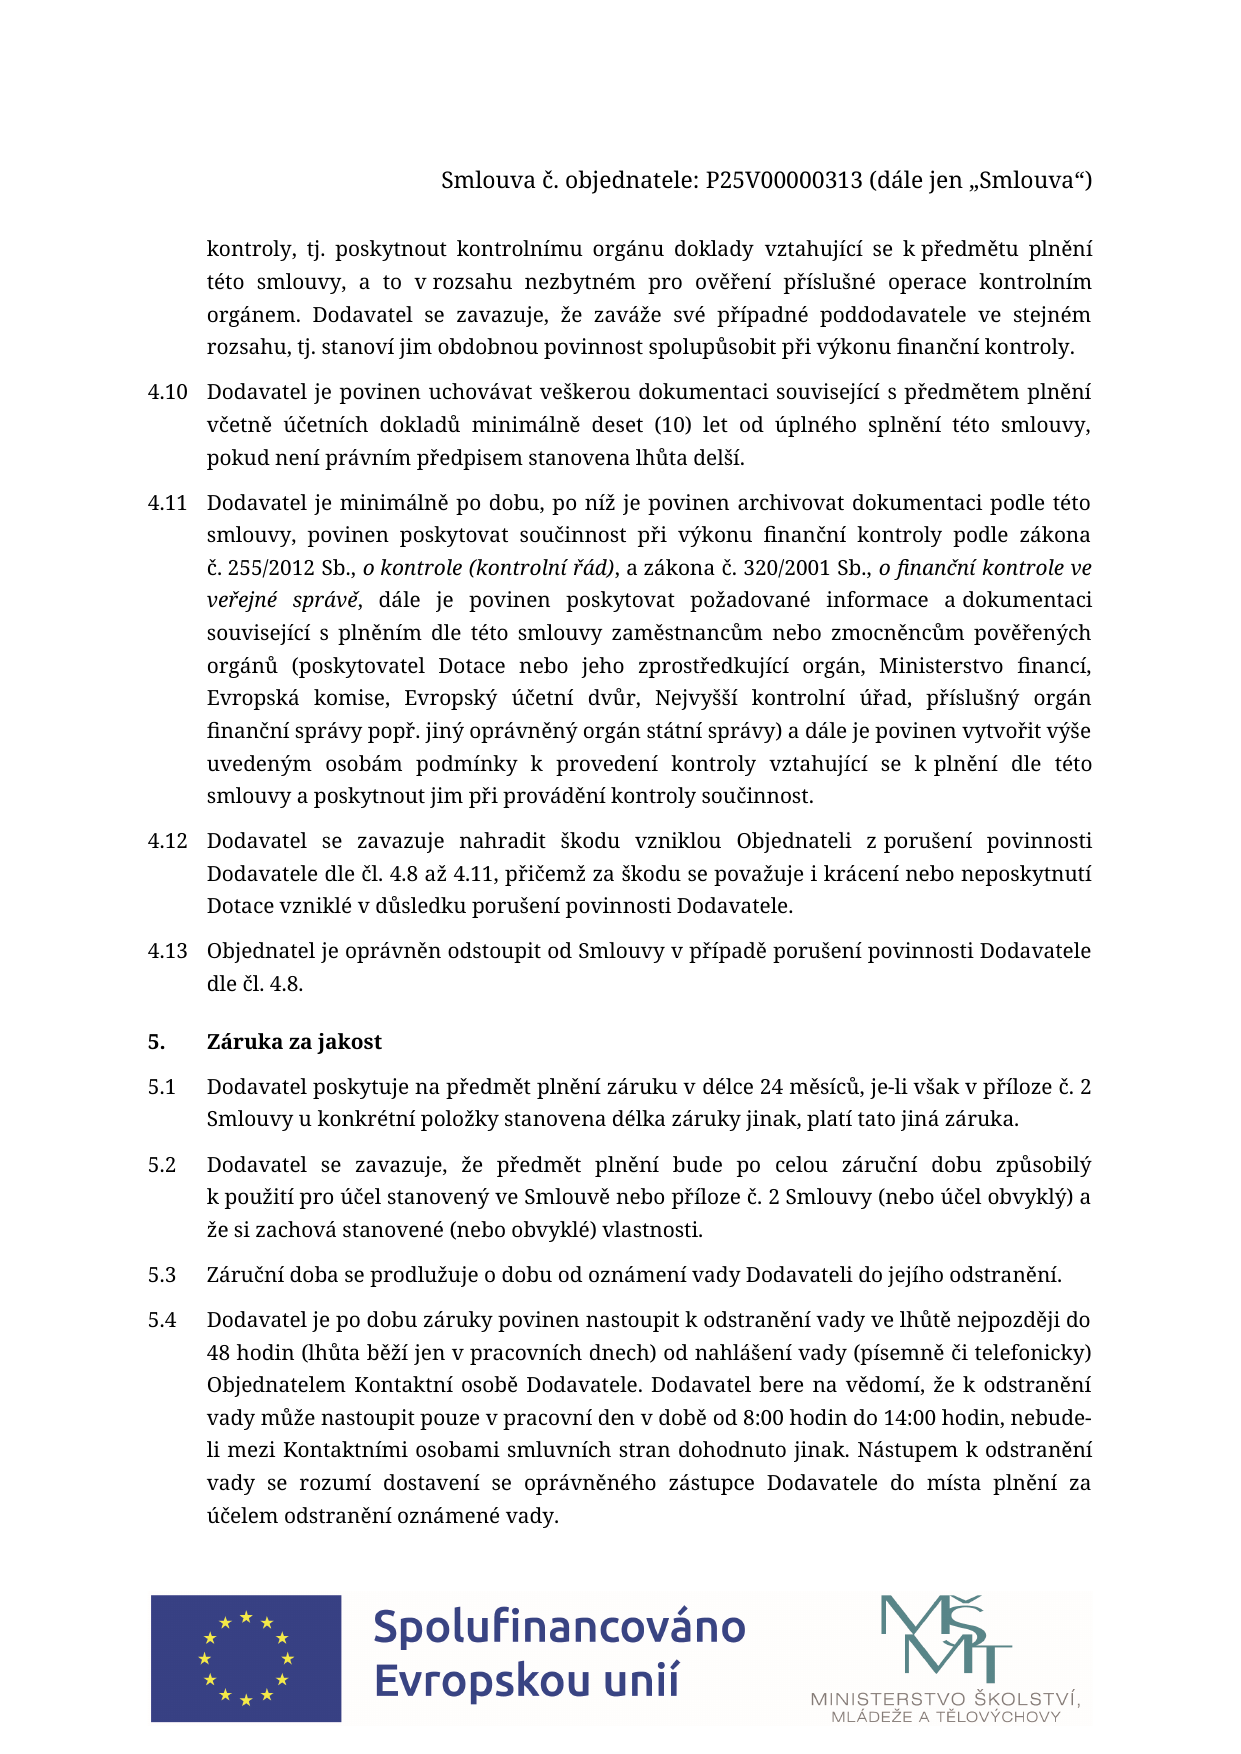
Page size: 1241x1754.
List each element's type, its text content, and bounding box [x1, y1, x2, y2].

list Dodavatel je po dobu záruky povinen nastoupit k odstranění vady ve lhůtě nejpozději do 48 hodin (lhůta běží jen v pracovních dnech) od nahlášení vady (písemně či telefonicky) Objednatelem Kontaktní osobě Dodavatele. Dodavatel bere na vědomí, že k odstranění vady může nastoupit pouze v pracovní den v době od 8:00 hodin do 14:00 hodin, nebude-li mezi Kontaktními osobami smluvních stran dohodnuto jinak. Nástupem k odstranění vady se rozumí dostavení se oprávněného zástupce Dodavatele do místa plnění za účelem odstranění oznámené vady. [148, 1305, 1093, 1529]
list Dodavatel je minimálně po dobu, po níž je povinen archivovat dokumentaci podle této smlouvy, povinen poskytovat součinnost při výkonu finanční kontroly podle zákona č. 255/2012 Sb., o kontrole (kontrolní řád), a zákona č. 320/2001 Sb., o finanční kontrole ve veřejné správě, dále je povinen poskytovat požadované informace a dokumentaci související s plněním dle této smlouvy zaměstnancům nebo zmocněncům pověřených orgánů (poskytovatel Dotace nebo jeho zprostředkující orgán, Ministerstvo financí, Evropská komise, Evropský účetní dvůr, Nejvyšší kontrolní úřad, příslušný orgán finanční správy popř. jiný oprávněný orgán státní správy) a dále je povinen vytvořit výše uvedeným osobám podmínky k provedení kontroly vztahující se k plnění dle této smlouvy a poskytnout jim při provádění kontroly součinnost. [148, 488, 1093, 810]
list Objednatel je oprávněn odstoupit od Smlouvy v případě porušení povinnosti Dodavatele dle čl. 4.8. [148, 937, 1093, 998]
list Záruční doba se prodlužuje o dobu od oznámení vady Dodavateli do jejího odstranění. [148, 1260, 1093, 1288]
list Dodavatel je povinen uchovávat veškerou dokumentaci související s předmětem plnění včetně účetních dokladů minimálně deset (10) let od úplného splnění této smlouvy, pokud není právním předpisem stanovena lhůta delší. [148, 377, 1093, 471]
list Dodavatel se zavazuje nahradit škodu vzniklou Objednateli z porušení povinnosti Dodavatele dle čl. 4.8 až 4.11, přičemž za škodu se považuje i krácení nebo neposkytnutí Dotace vzniklé v důsledku porušení povinnosti Dodavatele. [148, 826, 1093, 920]
list Dodavatel se zavazuje, že předmět plnění bude po celou záruční dobu způsobilý k použití pro účel stanovený ve Smlouvě nebo příloze č. 2 Smlouvy (nebo účel obvyklý) a že si zachová stanovené (nebo obvyklé) vlastnosti. [148, 1150, 1093, 1243]
list Dodavatel poskytuje na předmět plnění záruku v délce 24 měsíců, je-li však v příloze č. 2 Smlouvy u konkrétní položky stanovena délka záruky jinak, platí tato jiná záruka. [148, 1072, 1093, 1133]
list Záruka za jakost [148, 1027, 1093, 1055]
picture [147, 1591, 1093, 1726]
